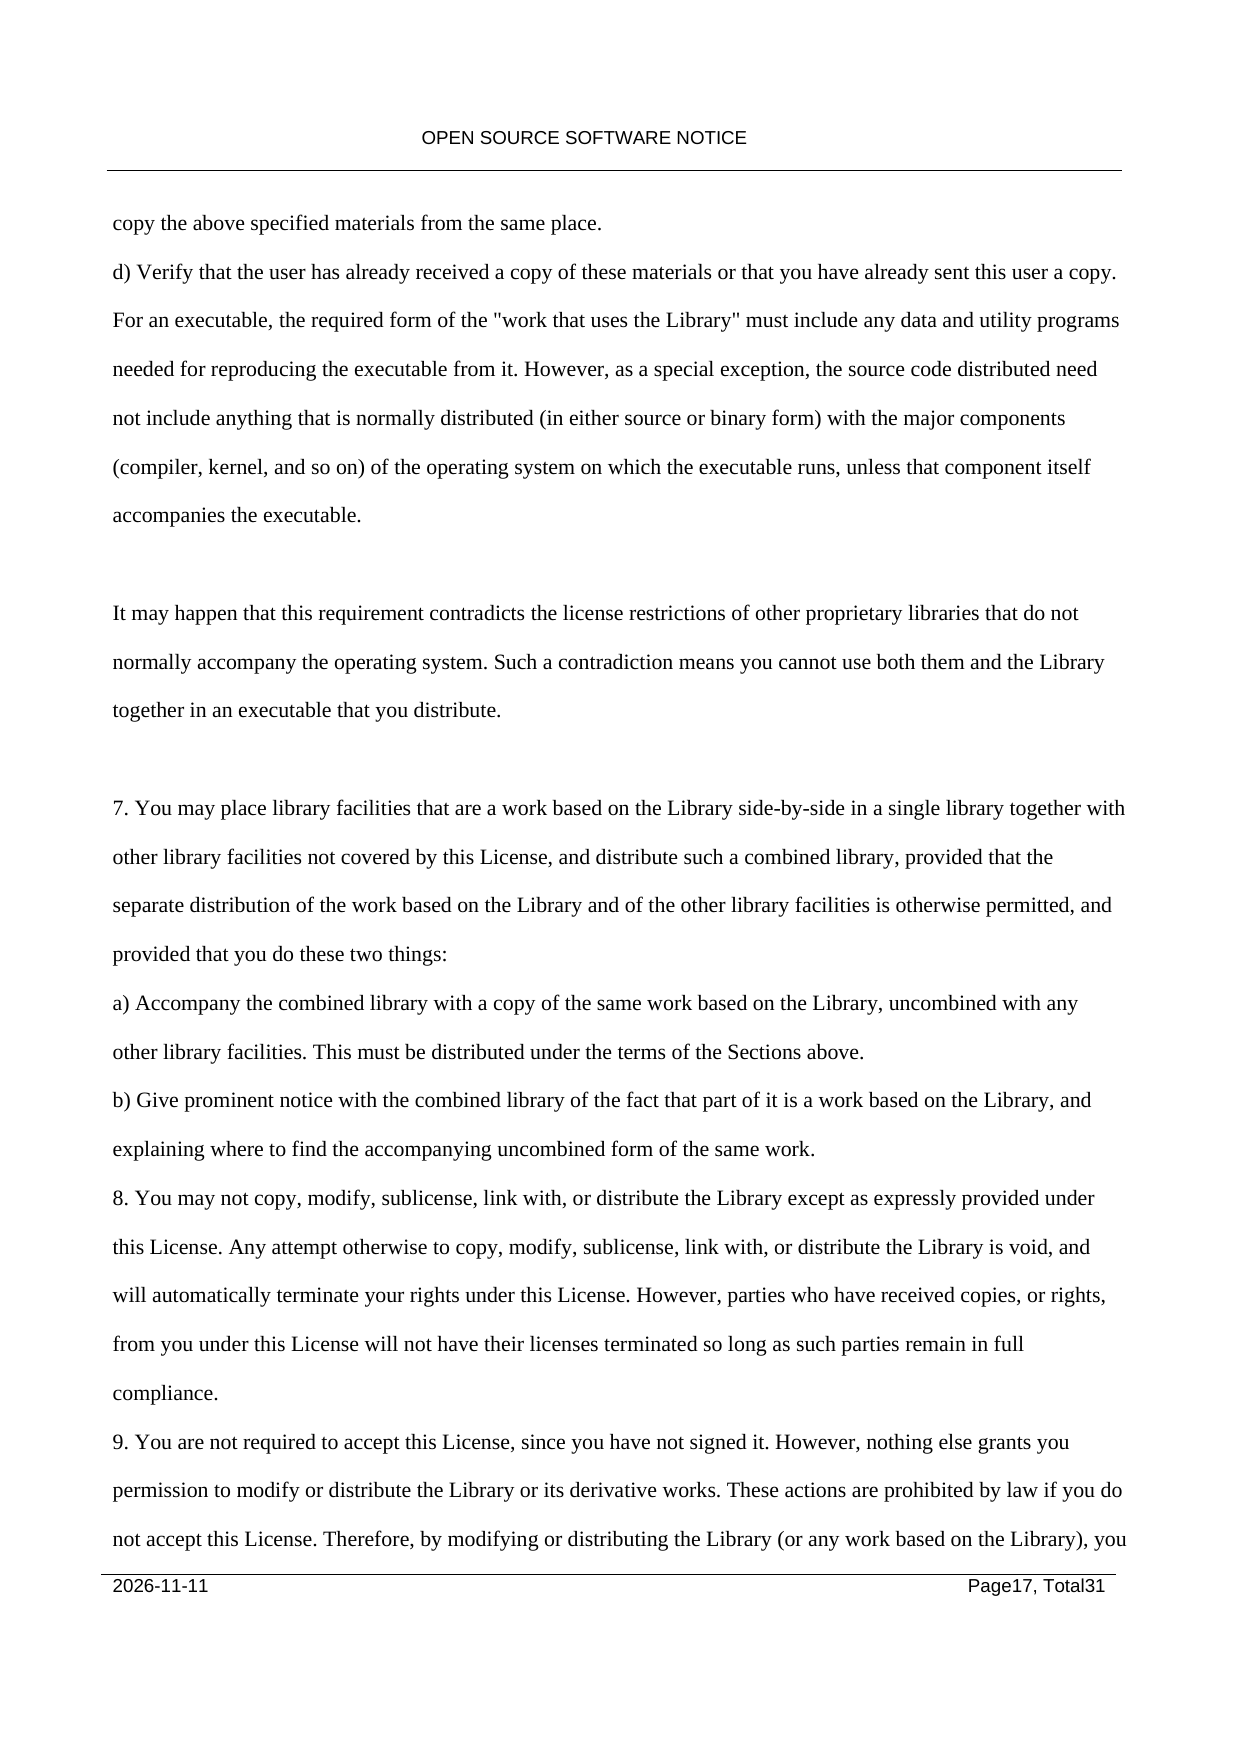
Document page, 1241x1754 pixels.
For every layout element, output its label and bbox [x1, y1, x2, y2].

text [112, 206, 1128, 1555]
